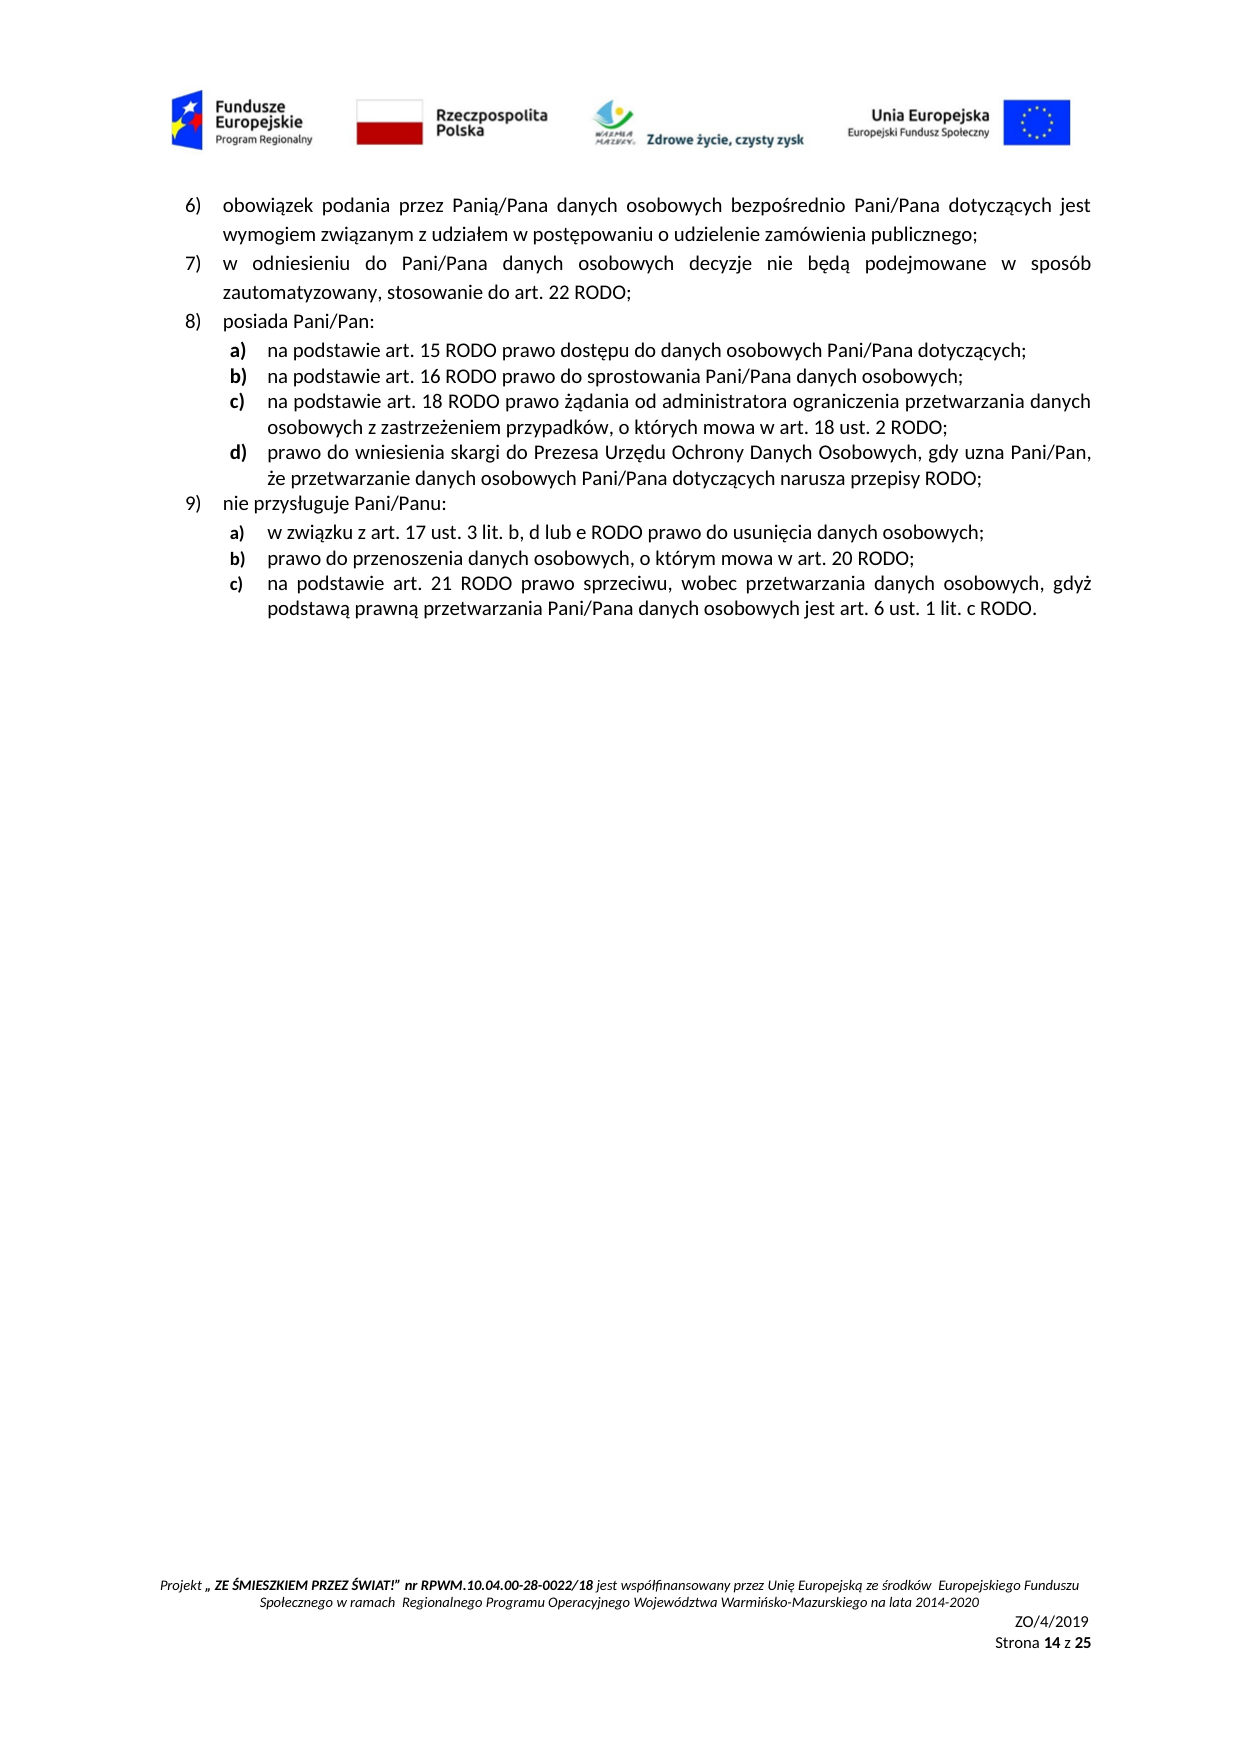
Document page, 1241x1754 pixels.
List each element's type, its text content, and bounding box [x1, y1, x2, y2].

picture [147, 73, 1092, 164]
list w odniesieniu do Pani/Pana danych osobowych decyzje nie będą podejmowane w sposób zautomatyzowany, stosowanie do art. 22 RODO; [185, 250, 1093, 305]
list na podstawie art. 21 RODO prawo sprzeciwu, wobec przetwarzania danych osobowych, gdyż podstawą prawną przetwarzania Pani/Pana danych osobowych jest art. 6 ust. 1 lit. c RODO. [229, 570, 1093, 621]
list na podstawie art. 18 RODO prawo żądania od administratora ograniczenia przetwarzania danych osobowych z zastrzeżeniem przypadków, o których mowa w art. 18 ust. 2 RODO; [229, 388, 1093, 439]
list na podstawie art. 16 RODO prawo do sprostowania Pani/Pana danych osobowych; [229, 363, 1093, 388]
list w związku z art. 17 ust. 3 lit. b, d lub e RODO prawo do usunięcia danych osobowych; [229, 519, 1093, 545]
list na podstawie art. 15 RODO prawo dostępu do danych osobowych Pani/Pana dotyczących; [229, 338, 1093, 363]
list posiada Pani/Pan: [185, 308, 1093, 334]
list prawo do wniesienia skargi do Prezesa Urzędu Ochrony Danych Osobowych, gdy uzna Pani/Pan, że przetwarzanie danych osobowych Pani/Pana dotyczących narusza przepisy RODO; [229, 439, 1093, 490]
list prawo do przenoszenia danych osobowych, o którym mowa w art. 20 RODO; [229, 545, 1093, 570]
list obowiązek podania przez Panią/Pana danych osobowych bezpośrednio Pani/Pana dotyczących jest wymogiem związanym z udziałem w postępowaniu o udzielenie zamówienia publicznego; [185, 192, 1093, 246]
list nie przysługuje Pani/Panu: [185, 490, 1093, 516]
